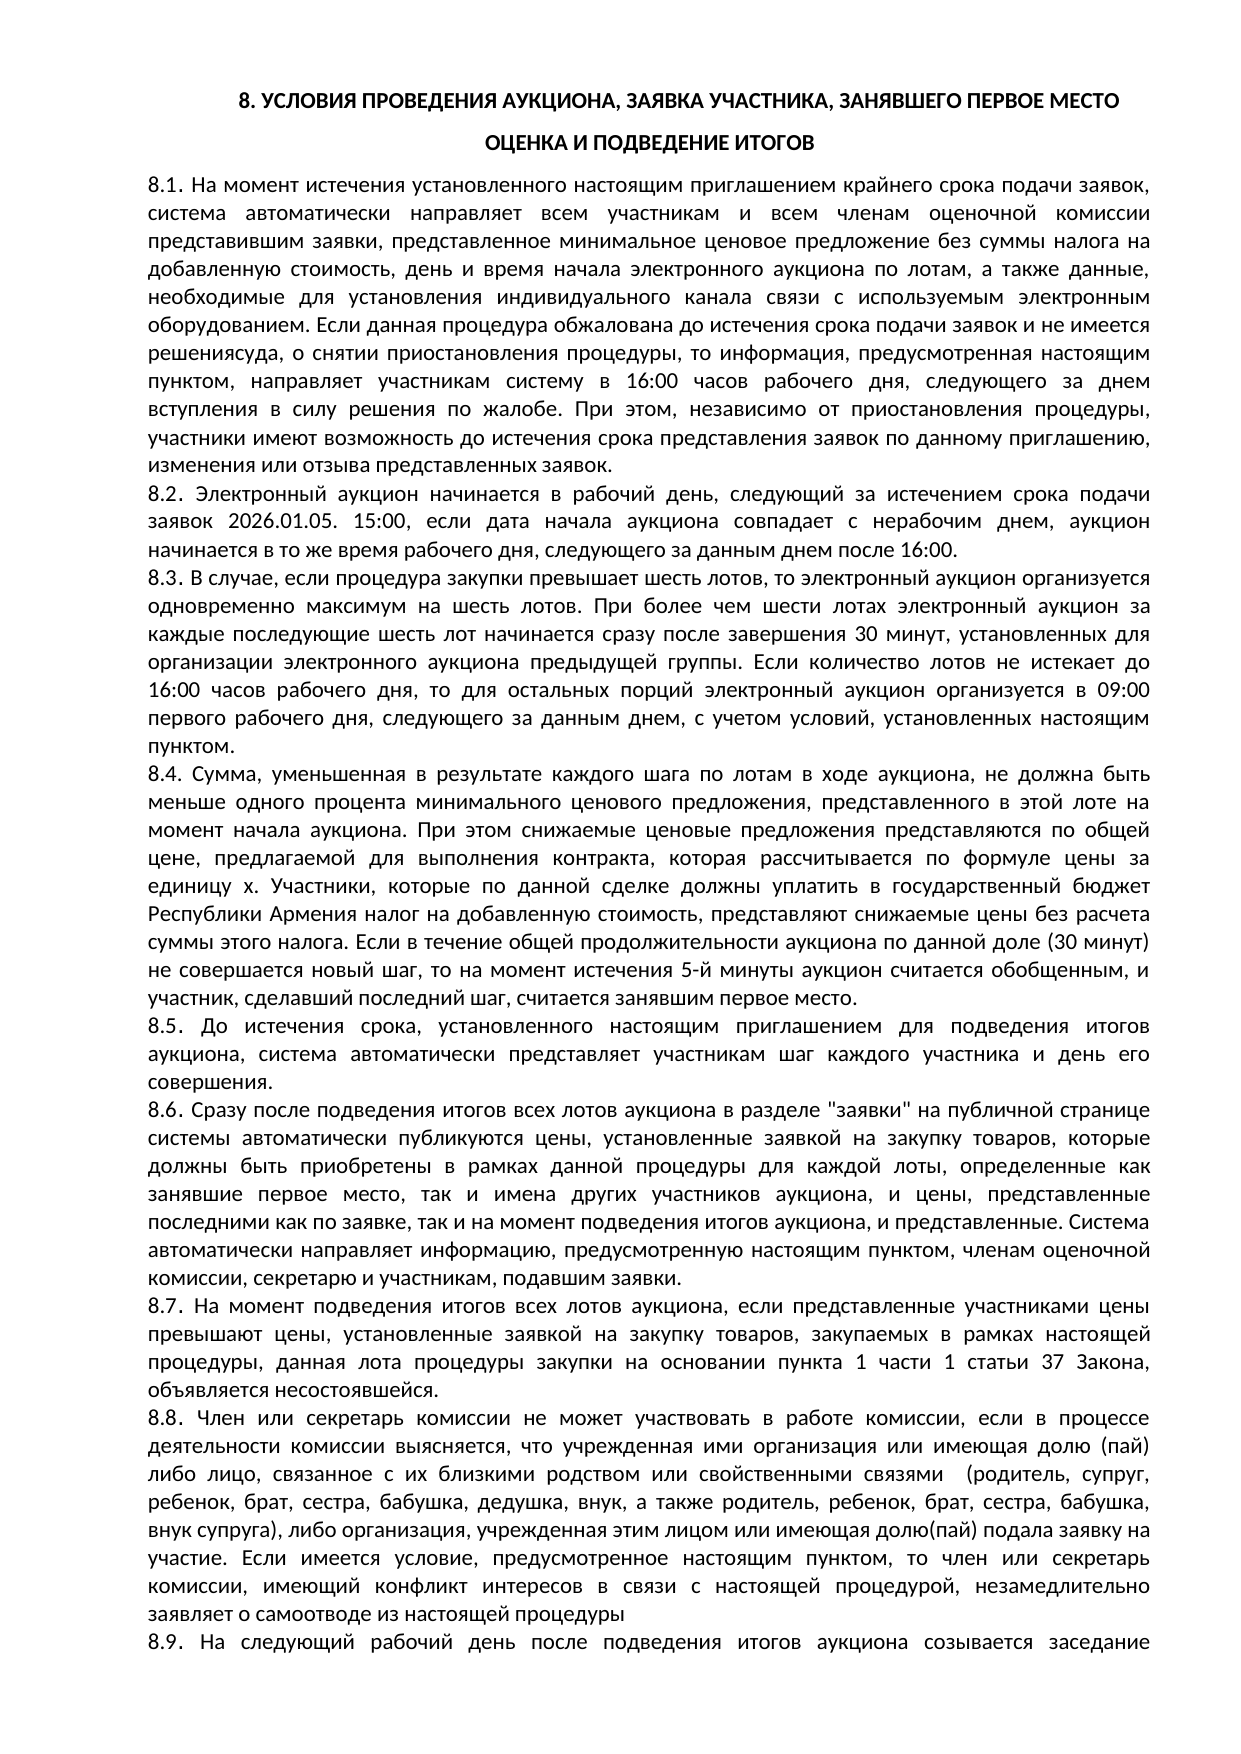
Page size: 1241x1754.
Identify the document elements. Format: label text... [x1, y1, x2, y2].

text 8.3․ В случае, если процедура закупки превышает шесть лотов, то электронный аукцион организуется одновременно максимум на шесть лотов. При более чем шести лотах электронный аукцион за каждые последующие шесть лот начинается сразу после завершения 30 минут, установленных для организации электронного аукциона предыдущей группы. Если количество лотов не истекает до 16:00 часов рабочего дня, то для остальных порций электронный аукцион организуется в 09:00 первого рабочего дня, следующего за данным днем, с учетом условий, установленных настоящим пунктом. [148, 563, 1152, 759]
text 8.8․ Член или секретарь комиссии не может участвовать в работе комиссии, если в процессе деятельности комиссии выясняется, что учрежденная ими организация или имеющая долю (пай) либо лицо, связанное с их близкими родством или свойственными связями (родитель, супруг, ребенок, брат, сестра, бабушка, дедушка, внук, а также родитель, ребенок, брат, сестра, бабушка, внук супруга), либо организация, учрежденная этим лицом или имеющая долю(пай) подала заявку на участие. Если имеется условие, предусмотренное настоящим пунктом, то член или секретарь комиссии, имеющий конфликт интересов в связи с настоящей процедурой, незамедлительно заявляет о самоотводе из настоящей процедуры [148, 1403, 1152, 1627]
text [148, 1627, 1152, 1656]
text 8.4. Сумма, уменьшенная в результате каждого шага по лотам в ходе аукциона, не должна быть меньше одного процента минимального ценового предложения, представленного в этой лоте на момент начала аукциона. При этом снижаемые ценовые предложения представляются по общей цене, предлагаемой для выполнения контракта, которая рассчитывается по формуле цены за единицу x. Участники, которые по данной сделке должны уплатить в государственный бюджет Республики Армения налог на добавленную стоимость, представляют снижаемые цены без расчета суммы этого налога. Если в течение общей продолжительности аукциона по данной доле (30 минут) не совершается новый шаг, то на момент истечения 5-й минуты аукцион считается обобщенным, и участник, сделавший последний шаг, считается занявшим первое место. [148, 759, 1152, 1011]
text 8.7․ На момент подведения итогов всех лотов аукциона, если представленные участниками цены превышают цены, установленные заявкой на закупку товаров, закупаемых в рамках настоящей процедуры, данная лота процедуры закупки на основании пункта 1 части 1 статьи 37 Закона, объявляется несостоявшейся. [148, 1291, 1152, 1403]
text 8.2․ Электронный аукцион начинается в рабочий день, следующий за истечением срока подачи заявок 2026.01.05. 15:00 , если дата начала аукциона совпадает с нерабочим днем, аукцион начинается в то же время рабочего дня, следующего за данным днем после 16:00. [148, 479, 1152, 563]
text 8. УСЛОВИЯ ПРОВЕДЕНИЯ АУКЦИОНА, ЗАЯВКА УЧАСТНИКА, ЗАНЯВШЕГО ПЕРВОЕ МЕСТО ОЦЕНКА И ПОДВЕДЕНИЕ ИТОГОВ [148, 86, 1152, 156]
text 8.1․ На момент истечения установленного настоящим приглашением крайнего срока подачи заявок, система автоматически направляет всем участникам и всем членам оценочной комиссии представившим заявки, представленное минимальное ценовое предложение без суммы налога на добавленную стоимость, день и время начала электронного аукциона по лотам, а также данные, необходимые для установления индивидуального канала связи с используемым электронным оборудованием. Если данная процедура обжалована до истечения срока подачи заявок и не имеется решениясуда, о снятии приостановления процедуры, то информация, предусмотренная настоящим пунктом, направляет участникам систему в 16:00 часов рабочего дня, следующего за днем вступления в силу решения по жалобе. При этом, независимо от приостановления процедуры, участники имеют возможность до истечения срока представления заявок по данному приглашению, изменения или отзыва представленных заявок. [148, 170, 1152, 479]
text 8.5․ До истечения срока, установленного настоящим приглашением для подведения итогов аукциона, система автоматически представляет участникам шаг каждого участника и день его совершения. [148, 1011, 1152, 1095]
text 8.6․ Сразу после подведения итогов всех лотов аукциона в разделе "заявки" на публичной странице системы автоматически публикуются цены, установленные заявкой на закупку товаров, которые должны быть приобретены в рамках данной процедуры для каждой лоты, определенные как занявшие первое место, так и имена других участников аукциона, и цены, представленные последними как по заявке, так и на момент подведения итогов аукциона, и представленные. Система автоматически направляет информацию, предусмотренную настоящим пунктом, членам оценочной комиссии, секретарю и участникам, подавшим заявки. [148, 1095, 1152, 1291]
